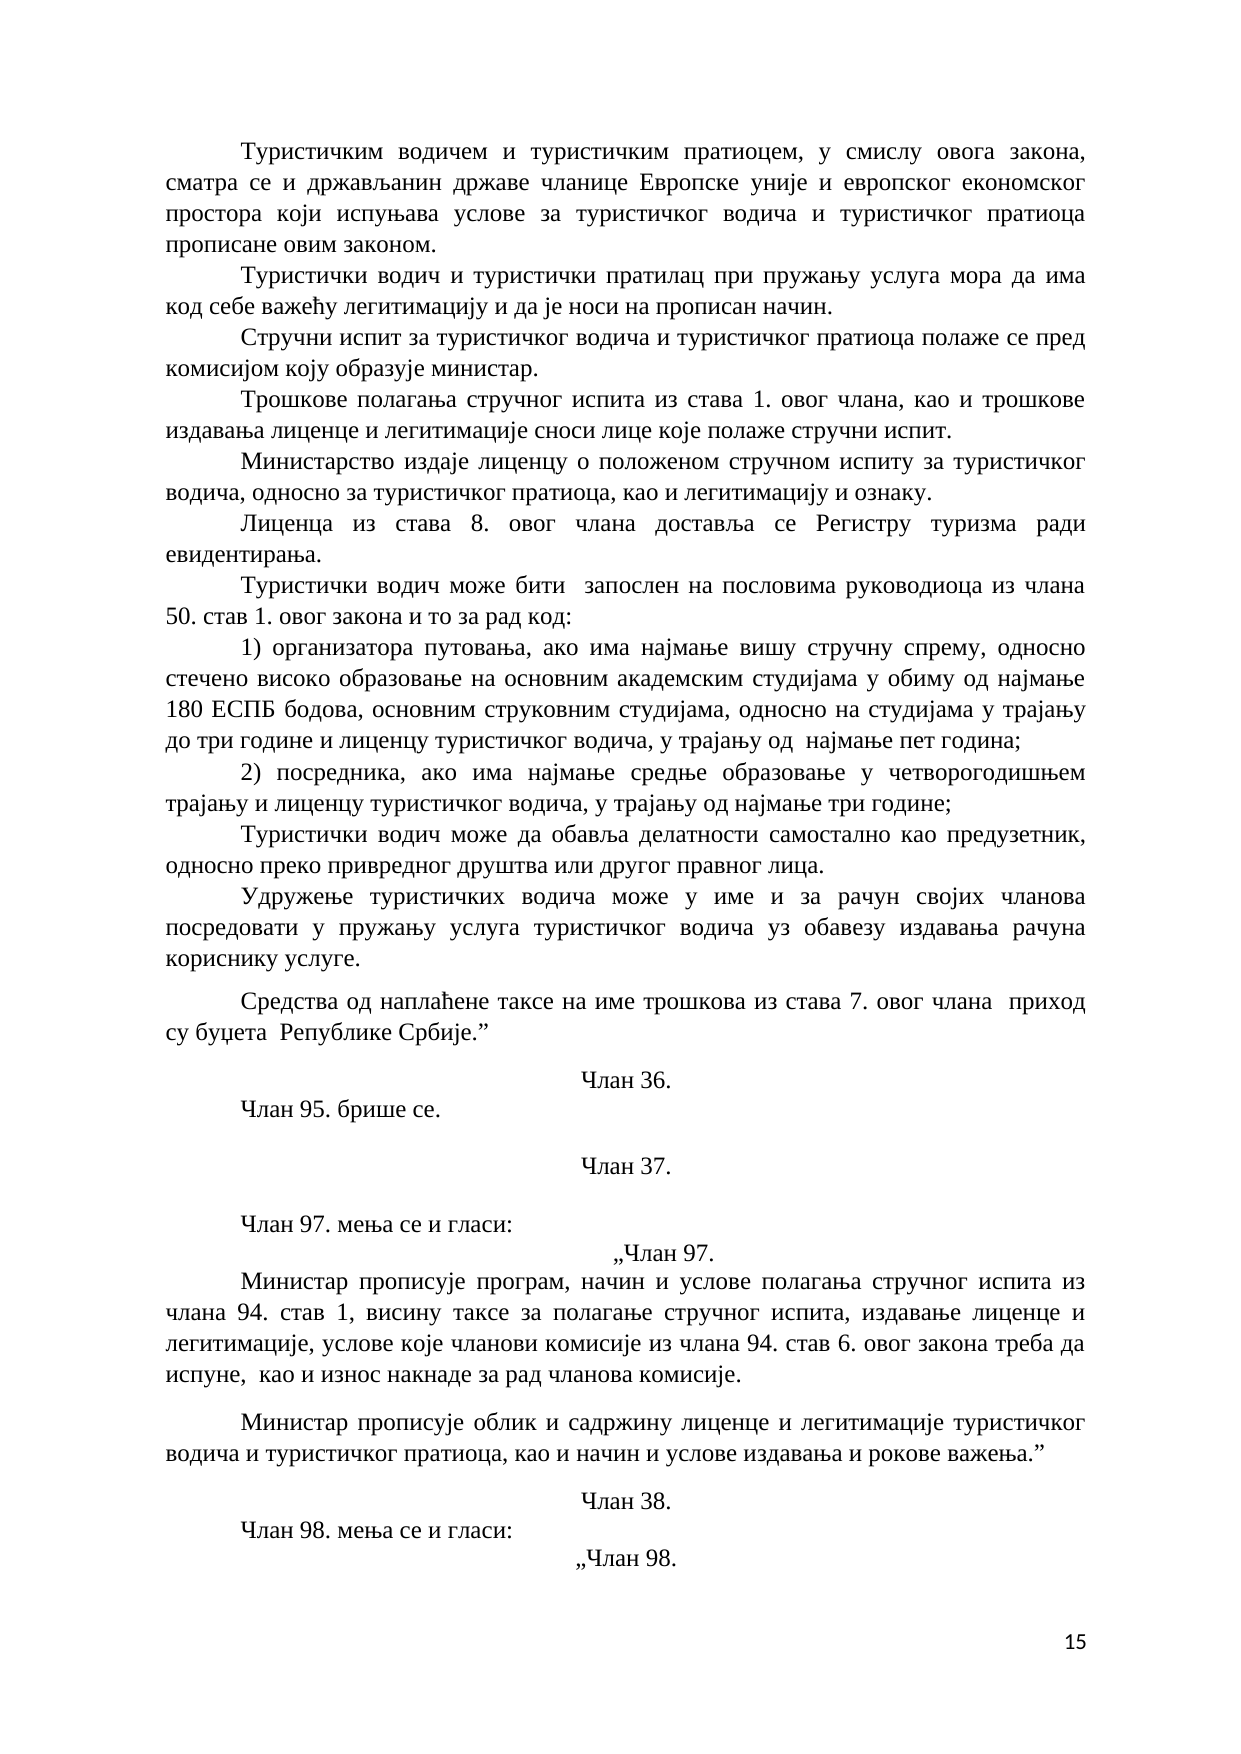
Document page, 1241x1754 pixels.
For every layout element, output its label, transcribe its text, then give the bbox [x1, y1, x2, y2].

text 1) организатора путовања, ако има најмање вишу стручну спрему, односно стечено високо образовање на основним академским студијама у обиму од најмање 180 ЕСПБ бодова, основним струковним студијама, односно на студијама у трајању до три године и лиценцу туристичког водича, у трајању од најмање пет година; [165, 632, 1087, 664]
text „Члан 98. [165, 1543, 1087, 1572]
text Туристички водич може да обавља делатности самостално као предузетник, односно преко привредног друштва или другог правног лица. [165, 819, 1087, 878]
text Удружење туристичких водича може у име и за рачун својих чланова посредовати у пружању услуга туристичког водича уз обавезу издавања рачуна кориснику услуге. [165, 881, 1087, 972]
text „Члан 97. [165, 1238, 1087, 1266]
text Члан 37. [165, 1151, 1087, 1180]
text Члан 36. [165, 1065, 1087, 1094]
text Члан 98. мења се и гласи: [165, 1515, 1087, 1543]
text Лиценца из става 8. овог члана доставља се Регистру туризма ради евидентирања. [165, 508, 1087, 568]
text Стручни испит за туристичког водича и туристичког пратиоца полаже се пред комисијом коју образује министар. [165, 322, 1087, 382]
text Министарство издаје лиценцу о положеном стручном испиту за туристичког водича, односно за туристичког пратиоца, као и легитимацију и ознаку. [165, 446, 1087, 506]
text Министар прописује облик и садржину лиценце и легитимације туристичког водича и туристичког пратиоца, као и начин и услове издавања и рокове важења.” [165, 1407, 1087, 1467]
text Министар прописује програм, начин и услове полагања стручног испита из члана 94. став 1, висину таксе за полагање стручног испита, издавање лиценце и легитимације, услове које чланови комисије из члана 94. став 6. овог закона треба да испуне, као и износ накнаде за рад чланова комисије. [165, 1266, 1087, 1388]
text 2) посредника, ако има најмање средње образовање у четворогодишњем трајању и лиценцу туристичког водича, у трајању од најмање три године; [165, 757, 1087, 816]
text Члан 38. [165, 1486, 1087, 1515]
text Члан 97. мења се и гласи: [165, 1209, 1087, 1238]
text 1) организатора путовања, ако има најмање вишу стручну спрему, односно стечено високо образовање на основним академским студијама у обиму од најмање 180 ЕСПБ бодова, основним струковним студијама, односно на студијама у трајању до три године и лиценцу туристичког водича, у трајању од најмање пет година; [165, 723, 1087, 754]
text Средства од наплаћене таксе на име трошкова из става 7. овог члана приход су буџета Републике Србије.” [165, 986, 1087, 1046]
text Туристички водич и туристички пратилац при пружању услуга мора да има код себе важећу легитимацију и да je носи на прописан начин. [165, 260, 1087, 320]
text Члан 95. брише се. [165, 1094, 1087, 1123]
text Туристичким водичем и туристичким пратиоцем, у смислу овога закона, сматра се и држављанин државе чланице Европске уније и европског економског простора који испуњава услове за туристичког водича и туристичког пратиоца прописане овим законом. [165, 136, 1087, 258]
text Трошкове полагања стручног испита из става 1. oвог члана, као и трошкове издавања лиценце и легитимације сноси лице које полаже стручни испит. [165, 384, 1087, 444]
text Туристички водич може бити запослен на пословима руководиоца из члана 50. став 1. овог закона и то за рад код: [165, 570, 1087, 630]
